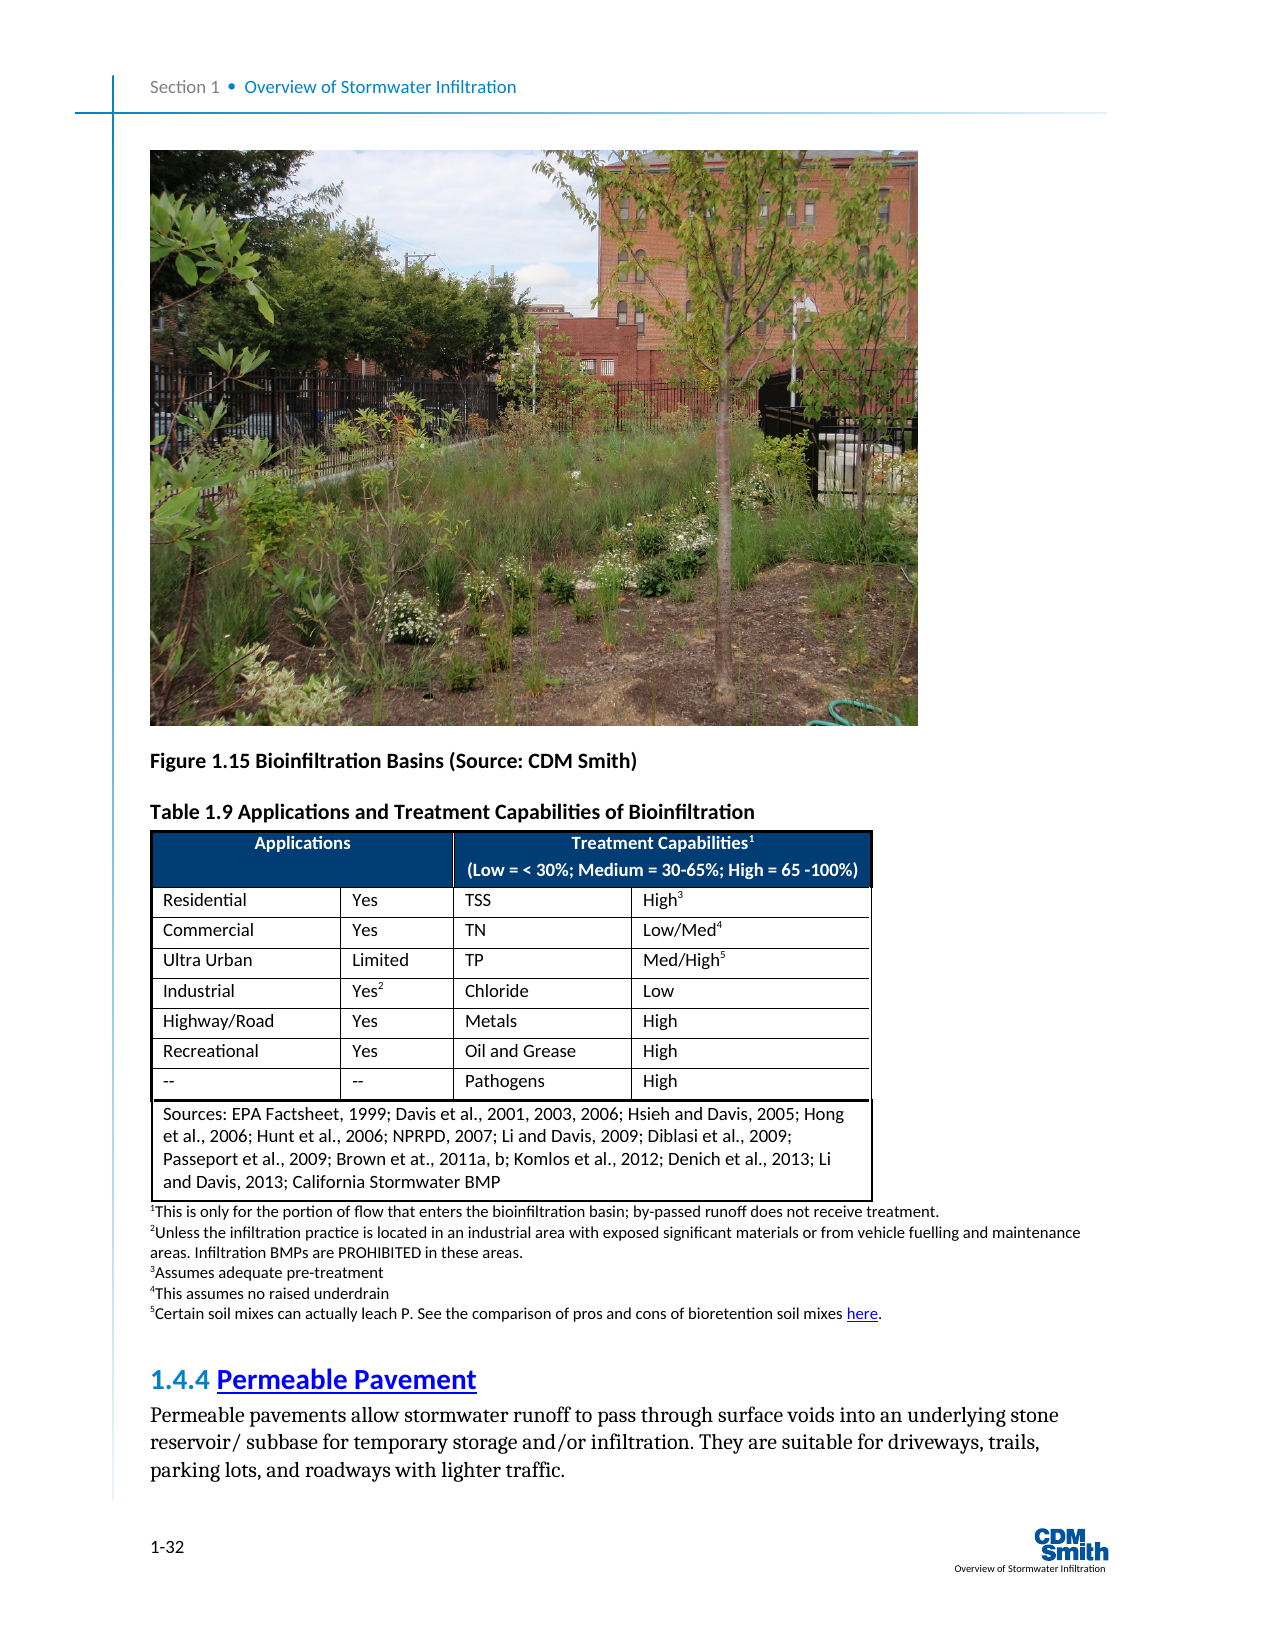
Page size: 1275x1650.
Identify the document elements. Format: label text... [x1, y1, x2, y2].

table_cell Chloride [454, 979, 631, 1008]
text 1This is only for the portion of flow that enters the bioinfiltration basin; by-passed runoff does not receive treatment. [150, 1202, 1106, 1222]
text Figure 1.15 Bioinfiltration Basins (Source: CDM Smith) [150, 749, 1106, 773]
table_cell Highway/Road [153, 1009, 340, 1038]
table_cell Yes [341, 1039, 453, 1068]
table_cell Med/High5 [632, 948, 871, 978]
table_cell -- [341, 1069, 453, 1098]
text 2Unless the infiltration practice is located in an industrial area with exposed significant materials or from vehicle fuelling and maintenance areas. Infiltration BMPs are PROHIBITED in these areas. [150, 1222, 1106, 1263]
table_cell Yes [341, 1009, 453, 1038]
table_cell Sources: EPA Factsheet, 1999; Davis et al., 2001, 2003, 2006; Hsieh and Davis, 2005; Hong et al., 2006; Hunt et al., 2006; NPRPD, 2007; Li and Davis, 2009; Diblasi et al., 2009; Passeport et al., 2009; Brown et at., 2011a, b; Komlos et al., 2012; Denich et al., 2013; Li and Davis, 2013; California Stormwater BMP [153, 1099, 871, 1199]
table_cell Oil and Grease [454, 1039, 631, 1068]
table_cell TP [454, 949, 631, 978]
table_cell Limited [341, 949, 453, 978]
text 4This assumes no raised underdrain [150, 1283, 1106, 1303]
table_header Treatment Capabilities1 (Low = < 30%; Medium = 30-65%; High = 65 -100%) [455, 833, 870, 887]
table_cell Low [632, 978, 871, 1008]
title Table 1.9 Applications and Treatment Capabilities of Bioinfiltration [150, 800, 1106, 824]
table_cell TSS [454, 888, 631, 917]
table_cell High3 [632, 887, 871, 917]
table_cell Residential [153, 888, 340, 917]
text Permeable pavements allow stormwater runoff to pass through surface voids into an underlying stone reservoir/ subbase for temporary storage and/or infiltration. They are suitable for driveways, trails, parking lots, and roadways with lighter traffic. [150, 1402, 1106, 1483]
table_header Applications [153, 833, 452, 887]
table_cell Ultra Urban [153, 949, 340, 978]
table_cell -- [153, 1069, 340, 1098]
table_cell High [632, 1038, 871, 1068]
text 5Certain soil mixes can actually leach P. See the comparison of pros and cons of bioretention soil mixes here. [150, 1303, 1106, 1323]
table_cell Yes [341, 918, 453, 947]
subtitle 1.4.4 Permeable Pavement [150, 1364, 1106, 1396]
table_cell TN [454, 918, 631, 947]
table_cell Yes [341, 888, 453, 917]
table_cell High [632, 1068, 871, 1098]
table_cell Commercial [153, 918, 340, 947]
table_cell Low/Med4 [632, 917, 871, 947]
table_cell Yes2 [341, 979, 453, 1008]
table_cell Pathogens [454, 1069, 631, 1098]
table_cell Metals [454, 1009, 631, 1038]
text 3Assumes adequate pre-treatment [150, 1263, 1106, 1283]
picture [150, 150, 918, 726]
table_cell Recreational [153, 1039, 340, 1068]
table_cell High [632, 1008, 871, 1038]
table_cell Industrial [153, 979, 340, 1008]
